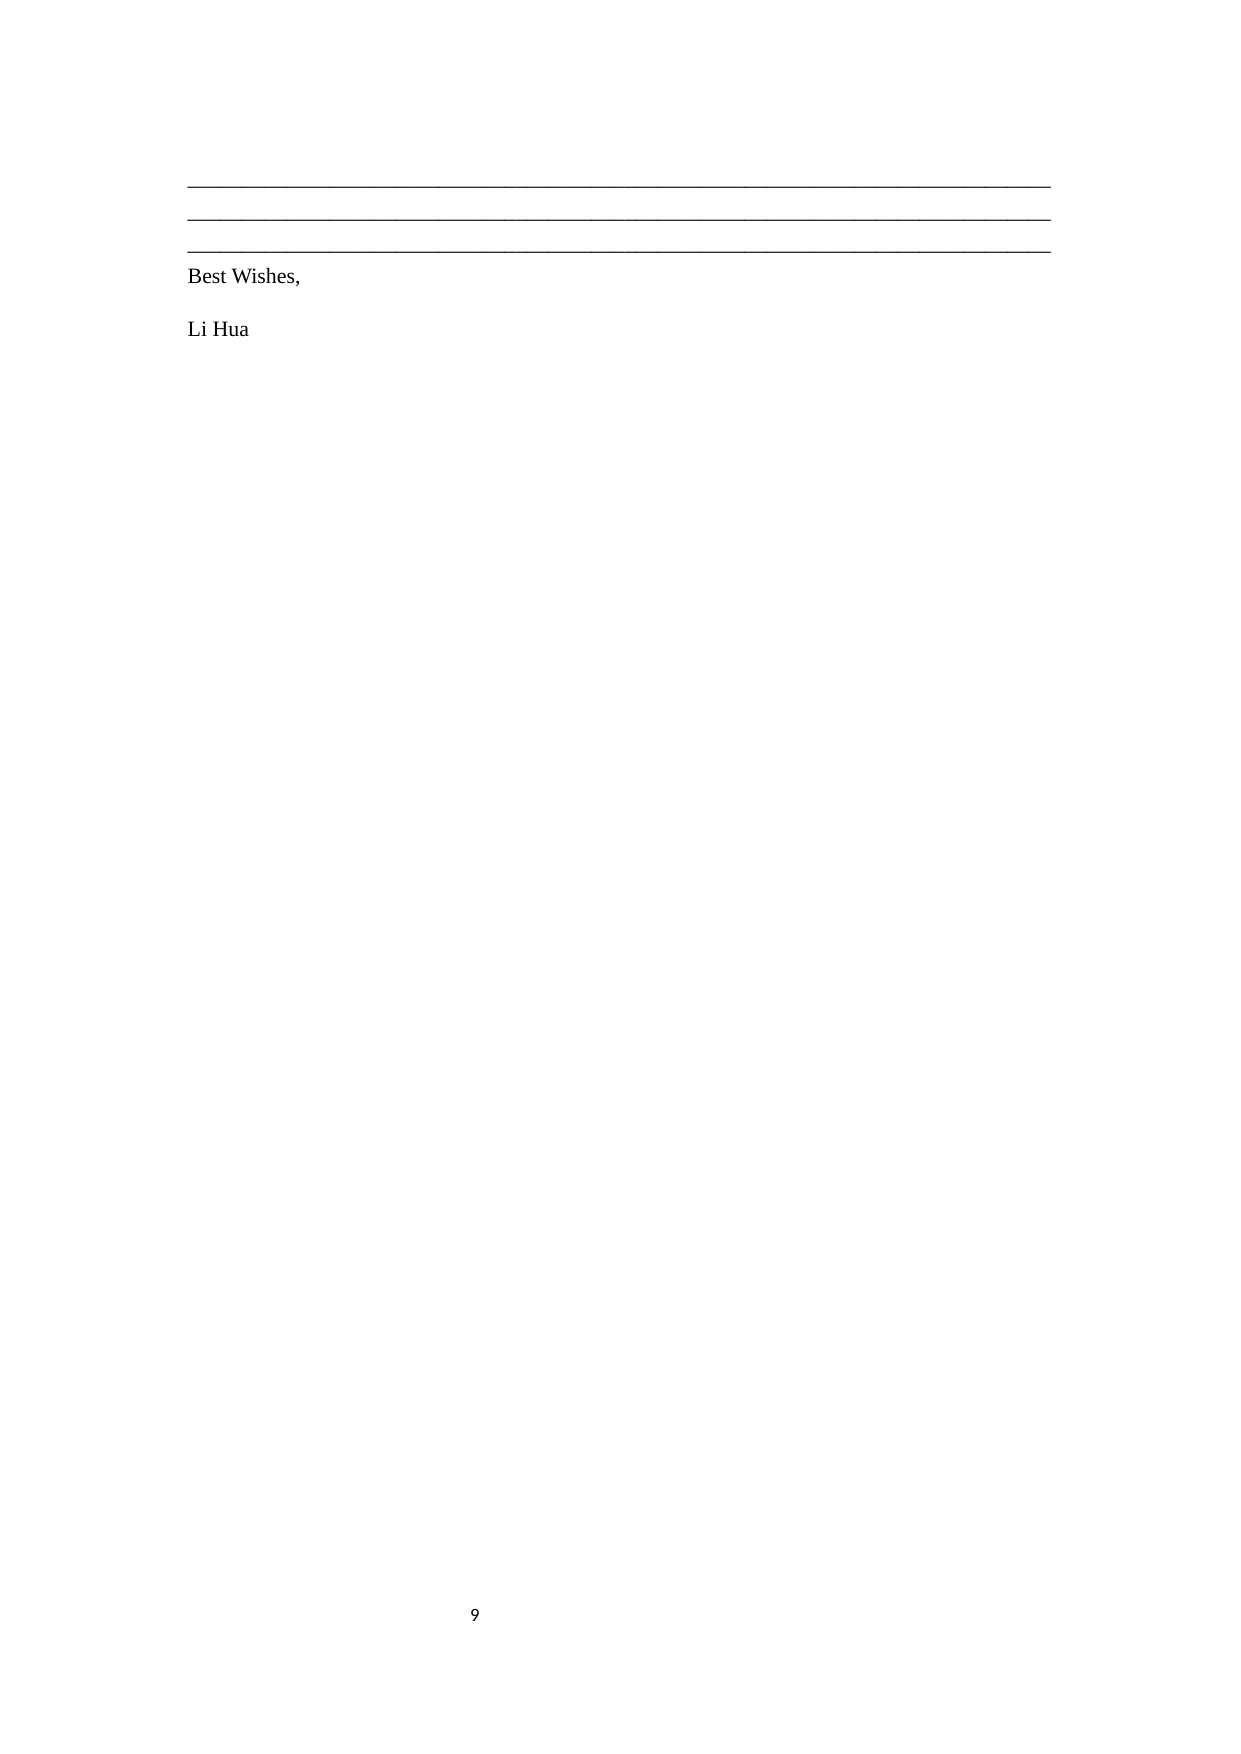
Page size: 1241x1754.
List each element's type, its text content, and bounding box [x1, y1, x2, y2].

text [187, 162, 1053, 292]
text Li Hua [187, 313, 1053, 345]
